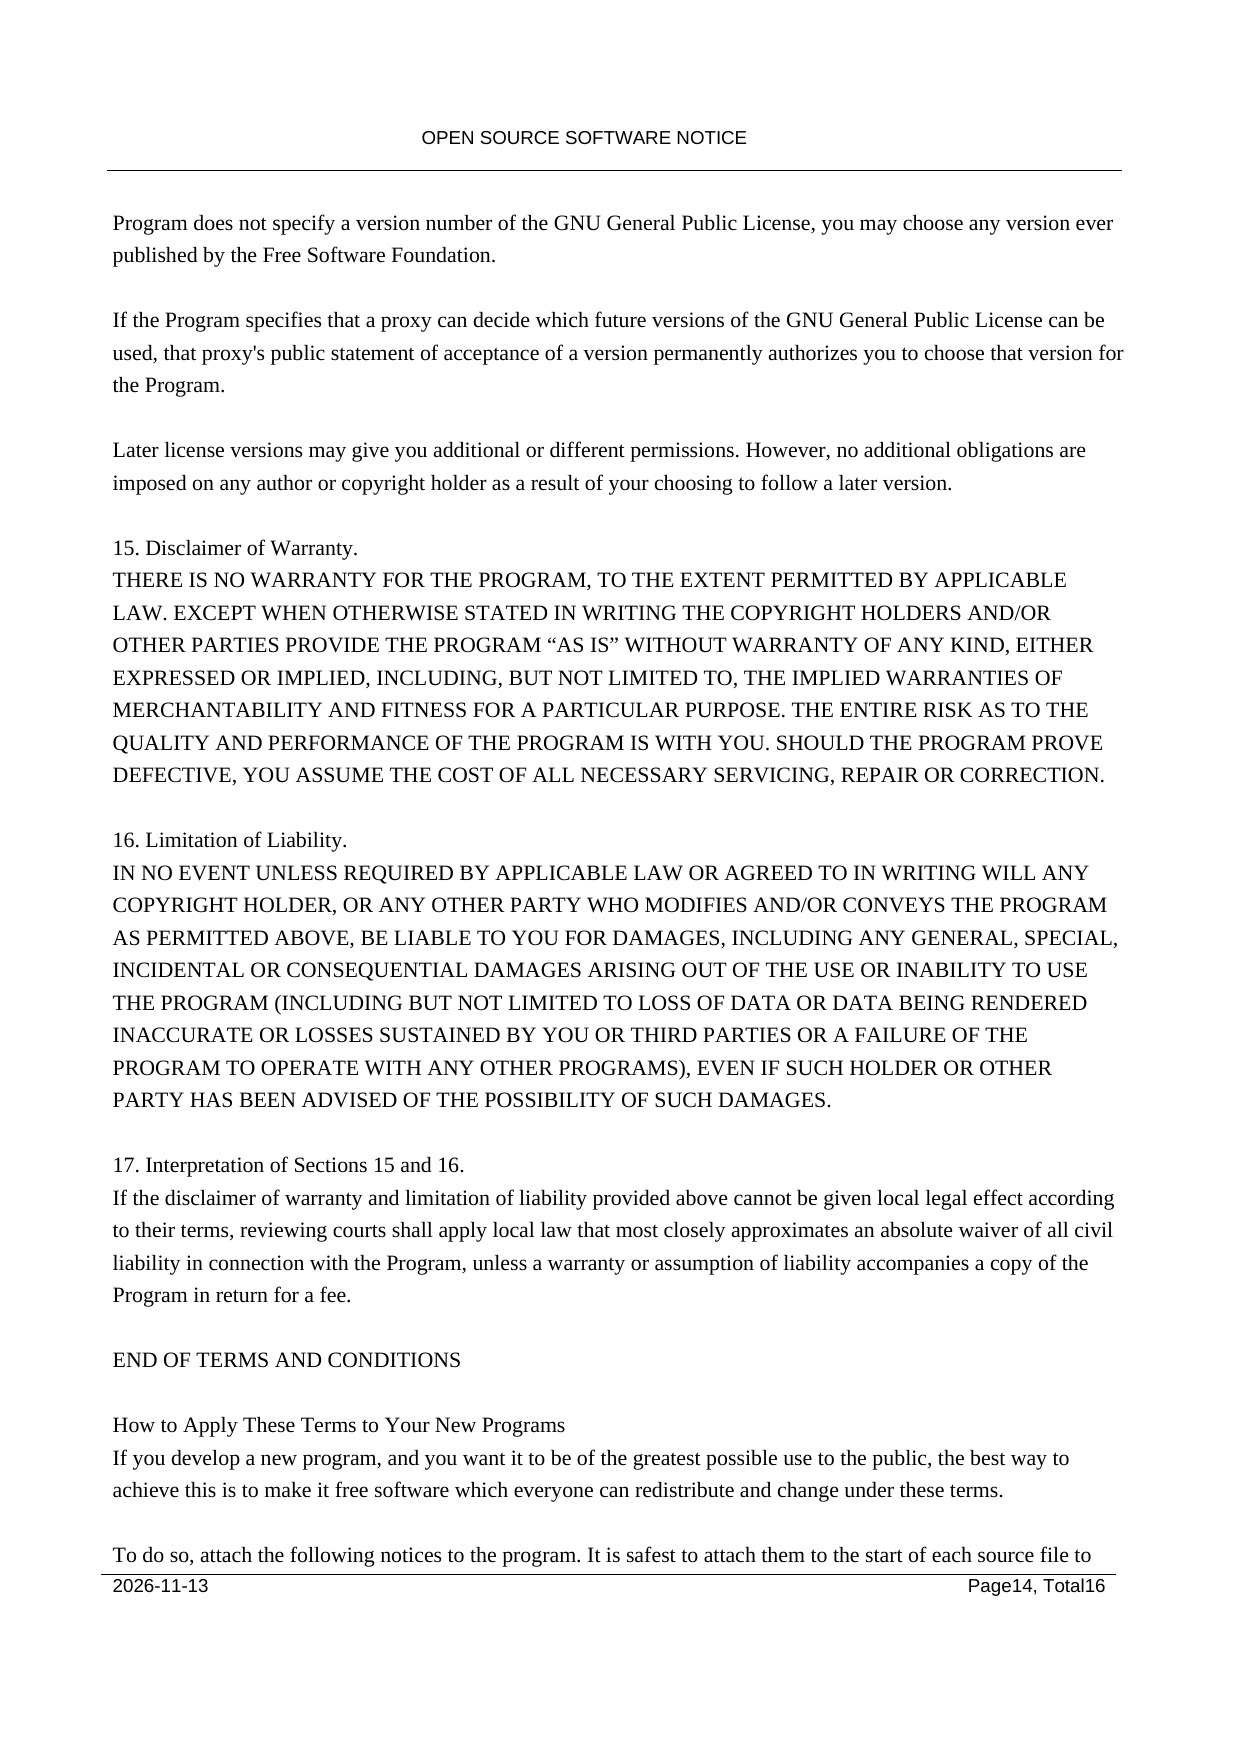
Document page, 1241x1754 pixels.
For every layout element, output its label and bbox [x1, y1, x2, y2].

text [112, 206, 1128, 1571]
